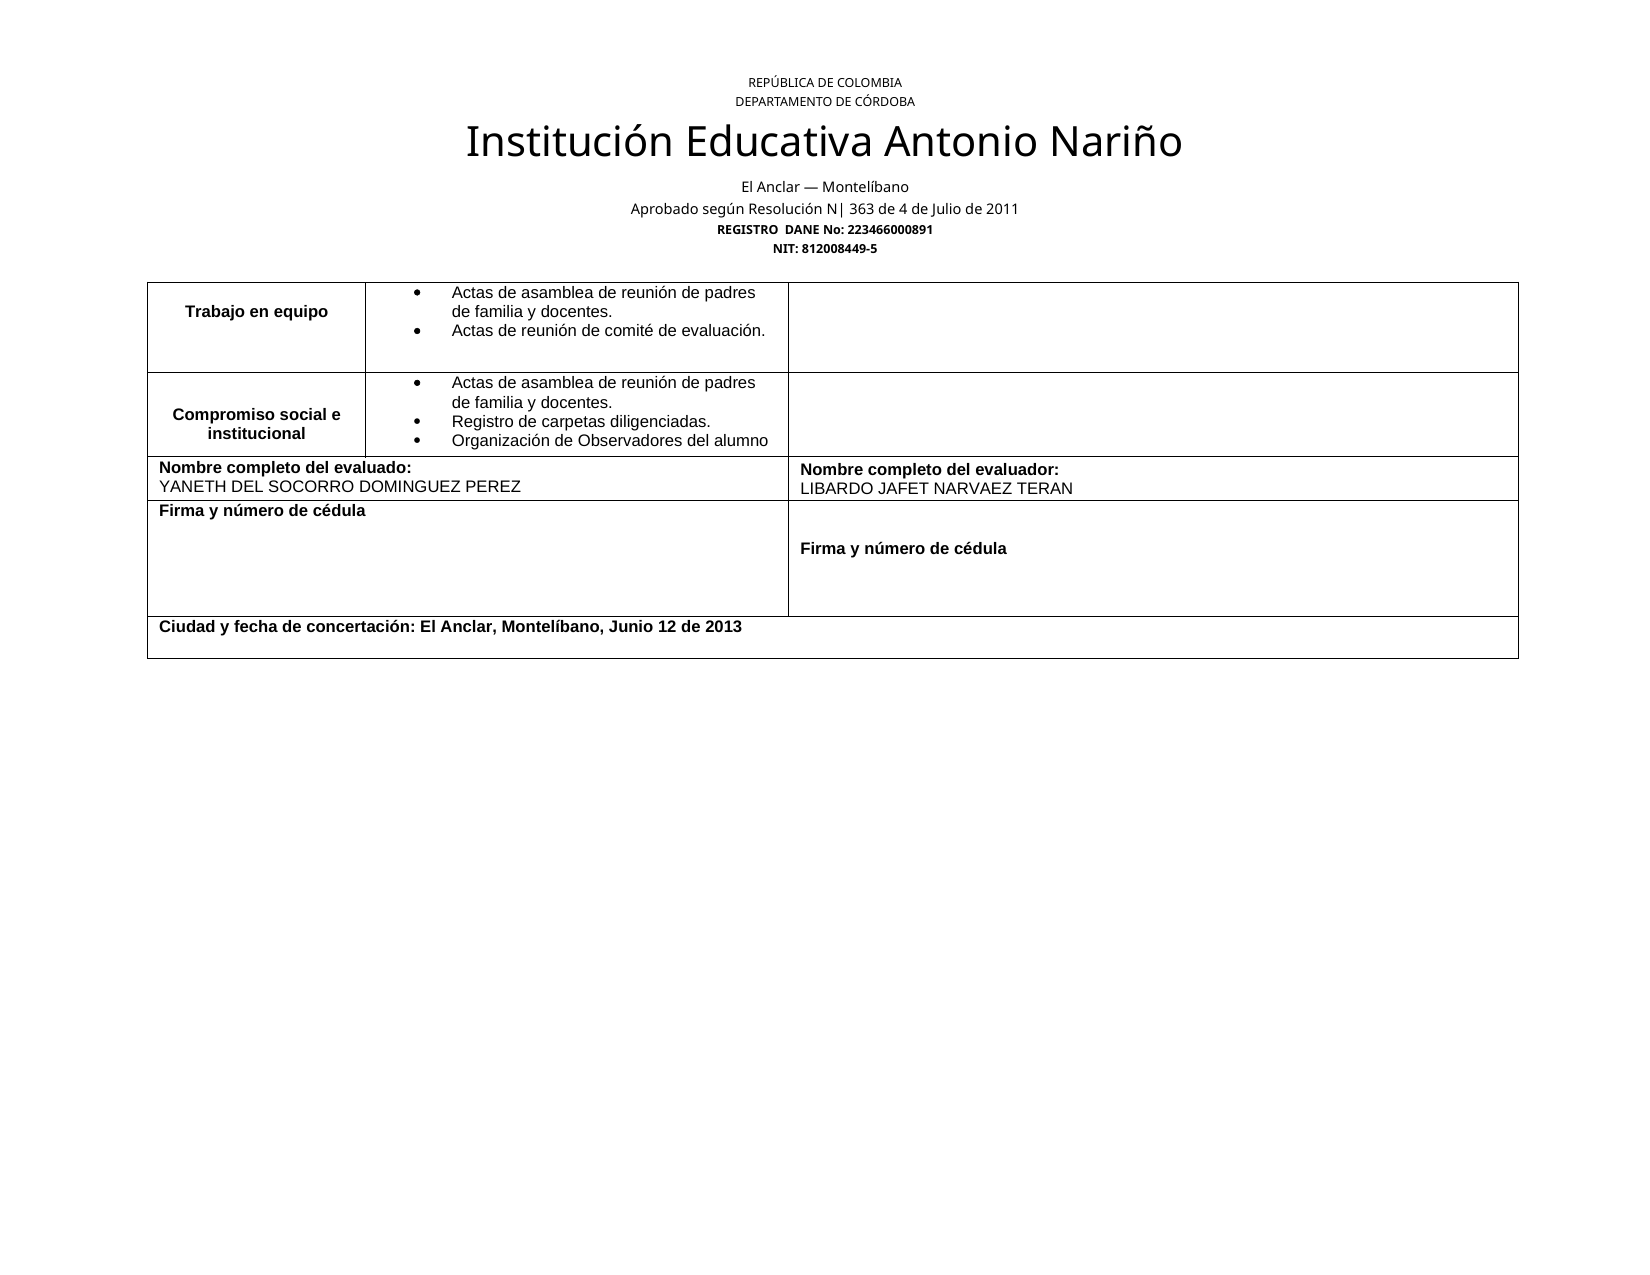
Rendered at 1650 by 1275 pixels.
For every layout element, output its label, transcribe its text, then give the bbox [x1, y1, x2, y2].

table_cell Firma y número de cédula [148, 501, 788, 616]
table_cell Trabajo en equipo [148, 283, 365, 372]
table_cell Compromiso social e institucional [148, 373, 365, 456]
table_cell Nombre completo del evaluador: LIBARDO JAFET NARVAEZ TERAN [789, 457, 1518, 500]
table_cell Ciudad y fecha de concertación: El Anclar, Montelíbano, Junio 12 de 2013 [148, 617, 1518, 658]
table_cell Actas de asamblea de reunión de padres de familia y docentes. Registro de carpetas diligenciadas. Organización de Observadores del alumno [366, 373, 788, 456]
table_cell [789, 373, 1518, 456]
table_cell Nombre completo del evaluado: YANETH DEL SOCORRO DOMINGUEZ PEREZ [148, 457, 788, 500]
table_cell Firma y número de cédula [789, 501, 1518, 616]
table_cell [789, 283, 1518, 372]
table_cell Actas de asamblea de reunión de padres de familia y docentes. Actas de reunión de comité de evaluación. [366, 283, 788, 372]
